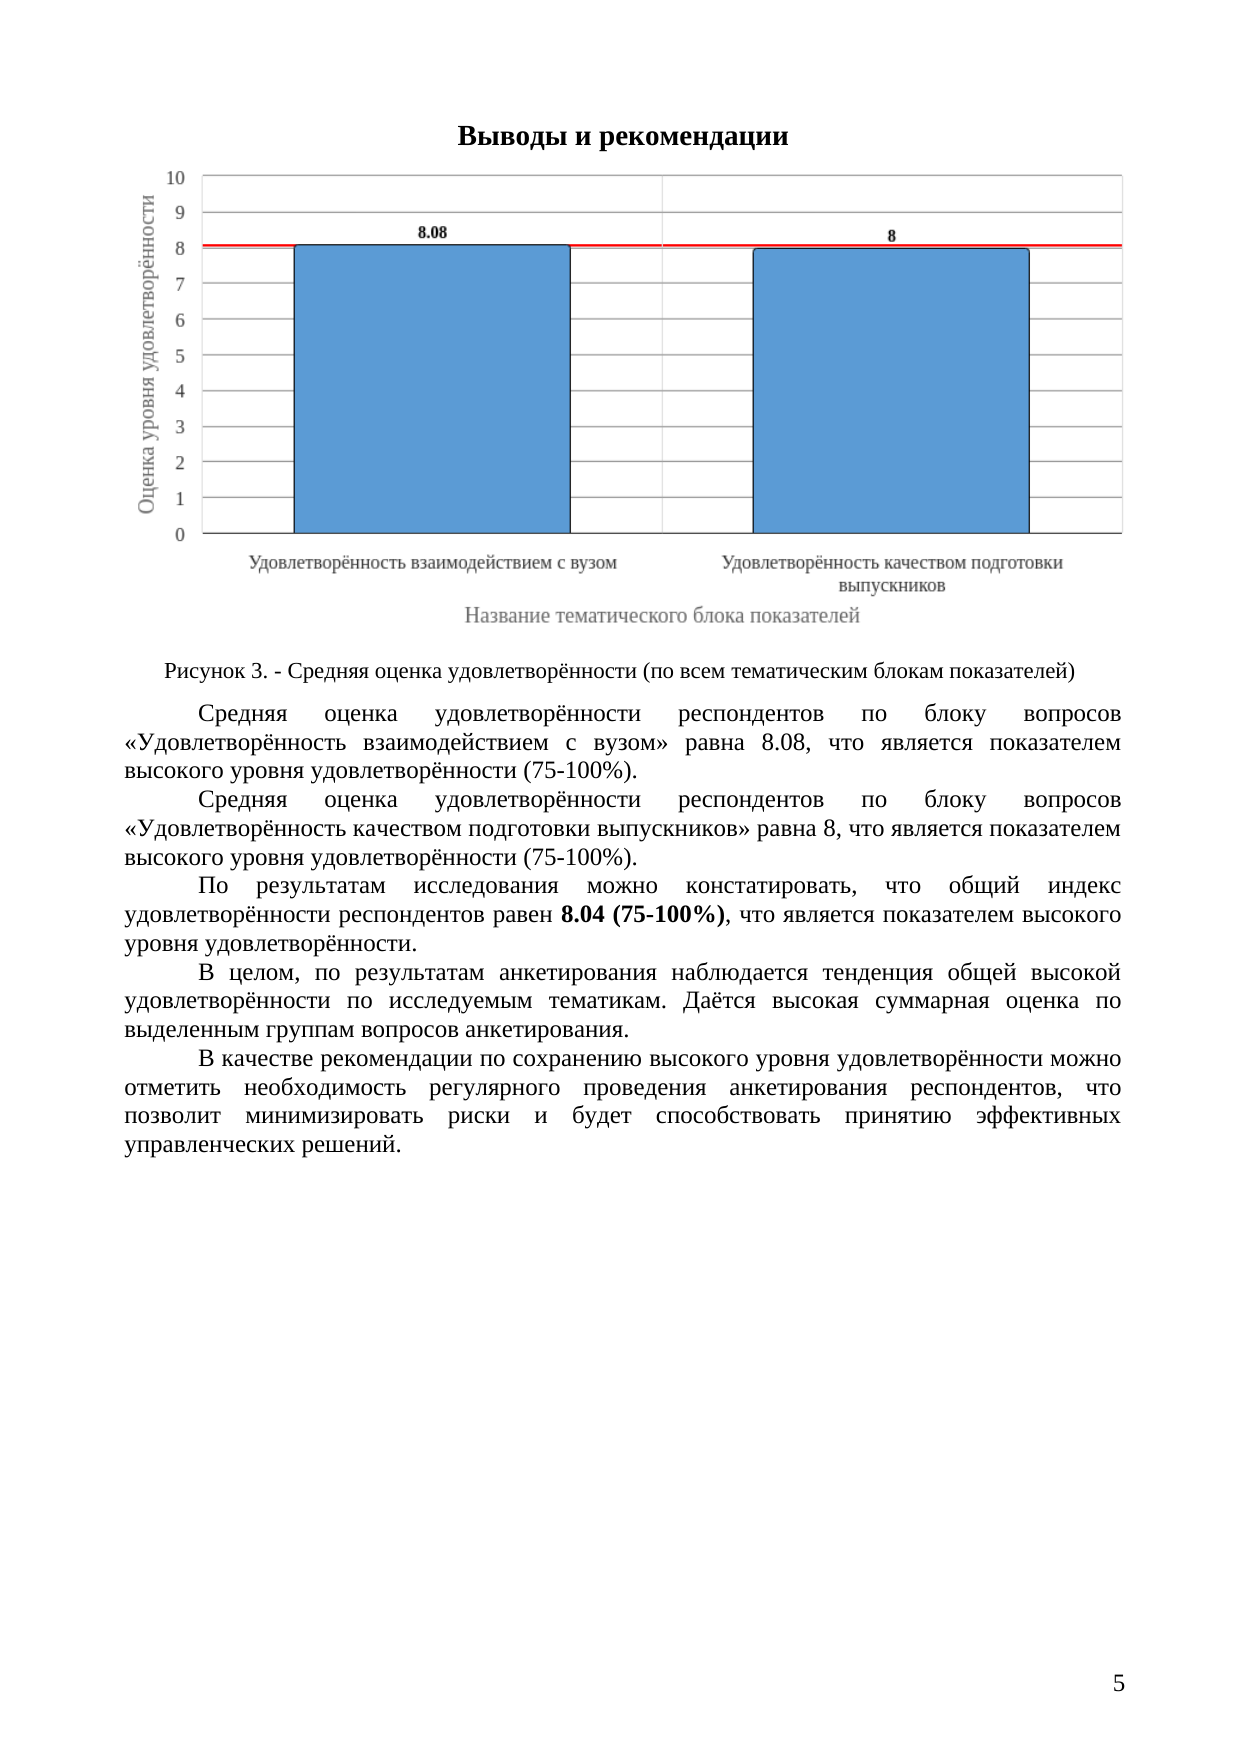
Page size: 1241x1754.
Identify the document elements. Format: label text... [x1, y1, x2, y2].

picture [118, 164, 1134, 643]
text Средняя оценка удовлетворённости респондентов по блоку вопросов «Удовлетворённость качеством подготовки выпускников» равна 8, что является показателем высокого уровня удовлетворённости (75-100%). [124, 784, 1122, 870]
text По результатам исследования можно констатировать, что общий индекс удовлетворённости респондентов равен 8.04 (75-100%), что является показателем высокого уровня удовлетворённости. [124, 870, 1122, 957]
text Средняя оценка удовлетворённости респондентов по блоку вопросов «Удовлетворённость взаимодействием с вузом» равна 8.08, что является показателем высокого уровня удовлетворённости (75-100%). [124, 698, 1122, 784]
text В качестве рекомендации по сохранению высокого уровня удовлетворённости можно отметить необходимость регулярного проведения анкетирования респондентов, что позволит минимизировать риски и будет способствовать принятию эффективных управленческих решений. [124, 1043, 1122, 1158]
subtitle Выводы и рекомендации [124, 118, 1122, 152]
text Рисунок 3. - Средняя оценка удовлетворённости (по всем тематическим блокам показателей) [118, 657, 1122, 683]
text В целом, по результатам анкетирования наблюдается тенденция общей высокой удовлетворённости по исследуемым тематикам. Даётся высокая суммарная оценка по выделенным группам вопросов анкетирования. [124, 957, 1122, 1043]
